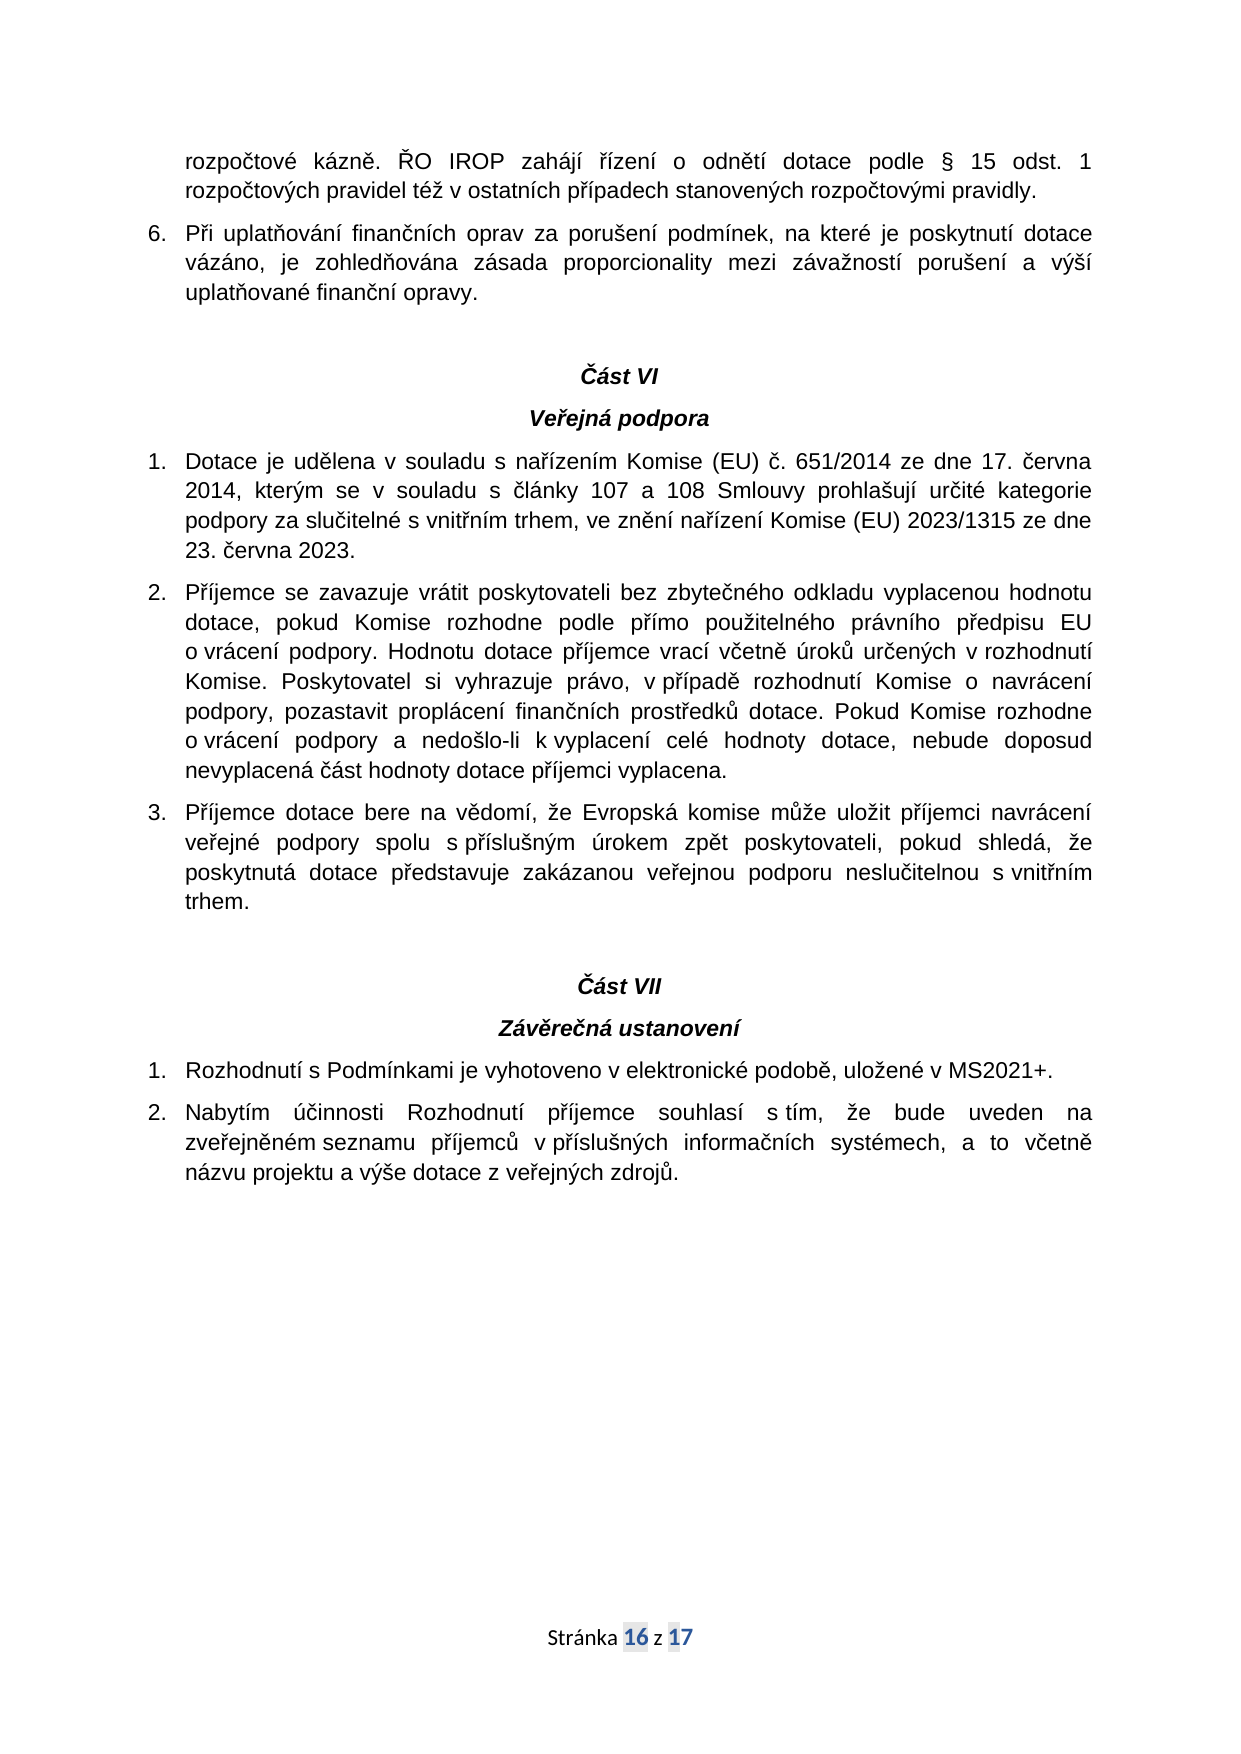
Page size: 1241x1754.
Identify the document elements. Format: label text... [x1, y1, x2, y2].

list Dotace je udělena v souladu s nařízením Komise (EU) č. 651/2014 ze dne 17. června 2014, kterým se v souladu s články 107 a 108 Smlouvy prohlašují určité kategorie podpory za slučitelné s vnitřním trhem, ve znění nařízení Komise (EU) 2023/1315 ze dne 23. června 2023. [148, 448, 1093, 563]
text Část VI [148, 363, 1093, 389]
text Část VII [148, 973, 1093, 999]
list Příjemce dotace bere na vědomí, že Evropská komise může uložit příjemci navrácení veřejné podpory spolu s příslušným úrokem zpět poskytovateli, pokud shledá, že poskytnutá dotace představuje zakázanou veřejnou podporu neslučitelnou s vnitřním trhem. [148, 799, 1093, 914]
list Příjemce se zavazuje vrátit poskytovateli bez zbytečného odkladu vyplacenou hodnotu dotace, pokud Komise rozhodne podle přímo použitelného právního předpisu EU o vrácení podpory. Hodnotu dotace příjemce vrací včetně úroků určených v rozhodnutí Komise. Poskytovatel si vyhrazuje právo, v případě rozhodnutí Komise o navrácení podpory, pozastavit proplácení finančních prostředků dotace. Pokud Komise rozhodne o vrácení podpory a nedošlo-li k vyplacení celé hodnoty dotace, nebude doposud nevyplacená část hodnoty dotace příjemci vyplacena. [148, 579, 1093, 783]
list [148, 148, 1093, 204]
list Nabytím účinnosti Rozhodnutí příjemce souhlasí s tím, že bude uveden na zveřejněném seznamu příjemců v příslušných informačních systémech, a to včetně názvu projektu a výše dotace z veřejných zdrojů. [148, 1099, 1093, 1185]
list Rozhodnutí s Podmínkami je vyhotoveno v elektronické podobě, uložené v MS2021+. [148, 1057, 1093, 1083]
text Závěrečná ustanovení [148, 1015, 1093, 1041]
text Veřejná podpora [148, 405, 1093, 432]
list Při uplatňování finančních oprav za porušení podmínek, na které je poskytnutí dotace vázáno, je zohledňována zásada proporcionality mezi závažností porušení a výší uplatňované finanční opravy. [148, 219, 1093, 305]
